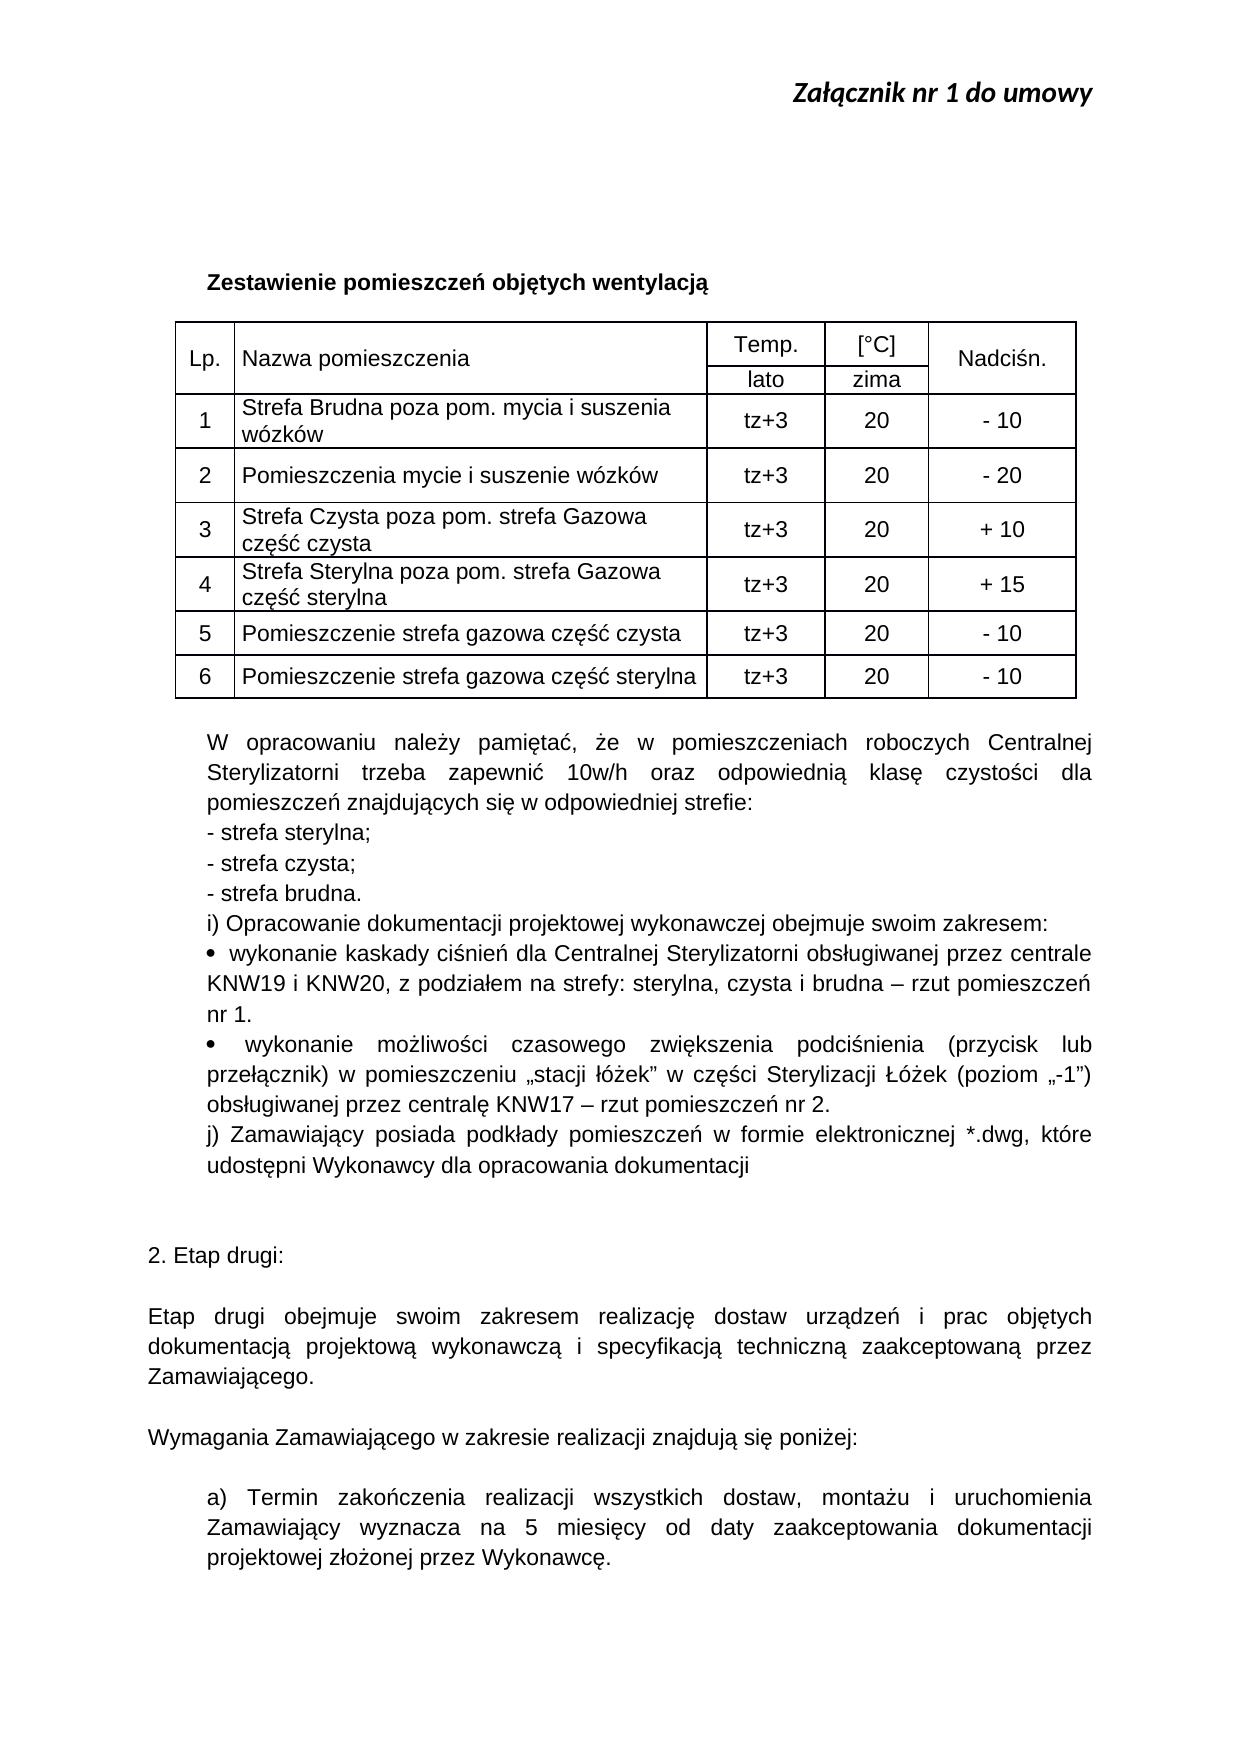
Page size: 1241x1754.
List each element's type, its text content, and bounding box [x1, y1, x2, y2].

table_cell Pomieszczenie strefa gazowa część sterylna [235, 656, 706, 697]
table_cell Strefa Sterylna poza pom. strefa Gazowa część sterylna [235, 558, 706, 610]
table_cell tz+3 [708, 612, 824, 654]
table_cell 20 [826, 656, 928, 697]
table_cell 20 [826, 558, 928, 610]
table_cell 20 [826, 612, 928, 654]
table_cell - 10 [929, 395, 1075, 447]
table_cell Pomieszczenia mycie i suszenie wózków [235, 449, 706, 502]
table_cell - 10 [929, 612, 1075, 654]
table_cell 20 [826, 449, 928, 502]
table_cell tz+3 [708, 558, 824, 610]
table_cell 2 [176, 449, 234, 502]
table_cell 20 [826, 503, 928, 556]
table_cell 6 [176, 656, 234, 697]
table_cell tz+3 [708, 503, 824, 556]
table_cell 5 [176, 612, 234, 654]
table_header Lp. [176, 323, 234, 393]
list wykonanie możliwości czasowego zwiększenia podciśnienia (przycisk lub przełącznik) w pomieszczeniu „stacji łóżek” w części Sterylizacji Łóżek (poziom „-1”) obsługiwanej przez centralę KNW17 – rzut pomieszczeń nr 2. [207, 1031, 1093, 1118]
text i) Opracowanie dokumentacji projektowej wykonawczej obejmuje swoim zakresem: [207, 910, 1093, 936]
table_cell - 10 [929, 656, 1075, 697]
table_cell 4 [176, 558, 234, 610]
text Etap drugi obejmuje swoim zakresem realizację dostaw urządzeń i prac objętych dokumentacją projektową wykonawczą i specyfikacją techniczną zaakceptowaną przez Zamawiającego. [148, 1303, 1093, 1389]
text 2. Etap drugi: [148, 1242, 1093, 1269]
table_header Temp. [708, 323, 824, 365]
table_cell Strefa Brudna poza pom. mycia i suszenia wózków [235, 395, 706, 447]
table_cell 1 [176, 395, 234, 447]
table_cell zima [826, 367, 928, 393]
table_cell Pomieszczenie strefa gazowa część czysta [235, 612, 706, 654]
table_cell lato [708, 367, 824, 393]
text - strefa czysta; [207, 849, 1093, 876]
table_cell - 20 [929, 449, 1075, 502]
text j) Zamawiający posiada podkłady pomieszczeń w formie elektronicznej *.dwg, które udostępni Wykonawcy dla opracowania dokumentacji [207, 1121, 1093, 1178]
table_header [°C] [826, 323, 928, 365]
table_cell tz+3 [708, 656, 824, 697]
table_header Nadciśn. [929, 323, 1075, 393]
table_cell 20 [826, 395, 928, 447]
table_cell Strefa Czysta poza pom. strefa Gazowa część czysta [235, 503, 706, 556]
text a) Termin zakończenia realizacji wszystkich dostaw, montażu i uruchomienia Zamawiający wyznacza na 5 miesięcy od daty zaakceptowania dokumentacji projektowej złożonej przez Wykonawcę. [207, 1484, 1093, 1571]
table_header Nazwa pomieszczenia [235, 323, 706, 393]
text Wymagania Zamawiającego w zakresie realizacji znajdują się poniżej: [148, 1423, 1093, 1450]
text W opracowaniu należy pamiętać, że w pomieszczeniach roboczych Centralnej Sterylizatorni trzeba zapewnić 10w/h oraz odpowiednią klasę czystości dla pomieszczeń znajdujących się w odpowiedniej strefie: [207, 729, 1093, 816]
table_cell + 10 [929, 503, 1075, 556]
table_cell + 15 [929, 558, 1075, 610]
list wykonanie kaskady ciśnień dla Centralnej Sterylizatorni obsługiwanej przez centrale KNW19 i KNW20, z podziałem na strefy: sterylna, czysta i brudna – rzut pomieszczeń nr 1. [207, 940, 1093, 1027]
table_cell tz+3 [708, 395, 824, 447]
text - strefa brudna. [207, 880, 1093, 906]
table_cell 3 [176, 503, 234, 556]
table_cell tz+3 [708, 449, 824, 502]
text - strefa sterylna; [207, 819, 1093, 846]
text Zestawienie pomieszczeń objętych wentylacją [207, 268, 1093, 295]
